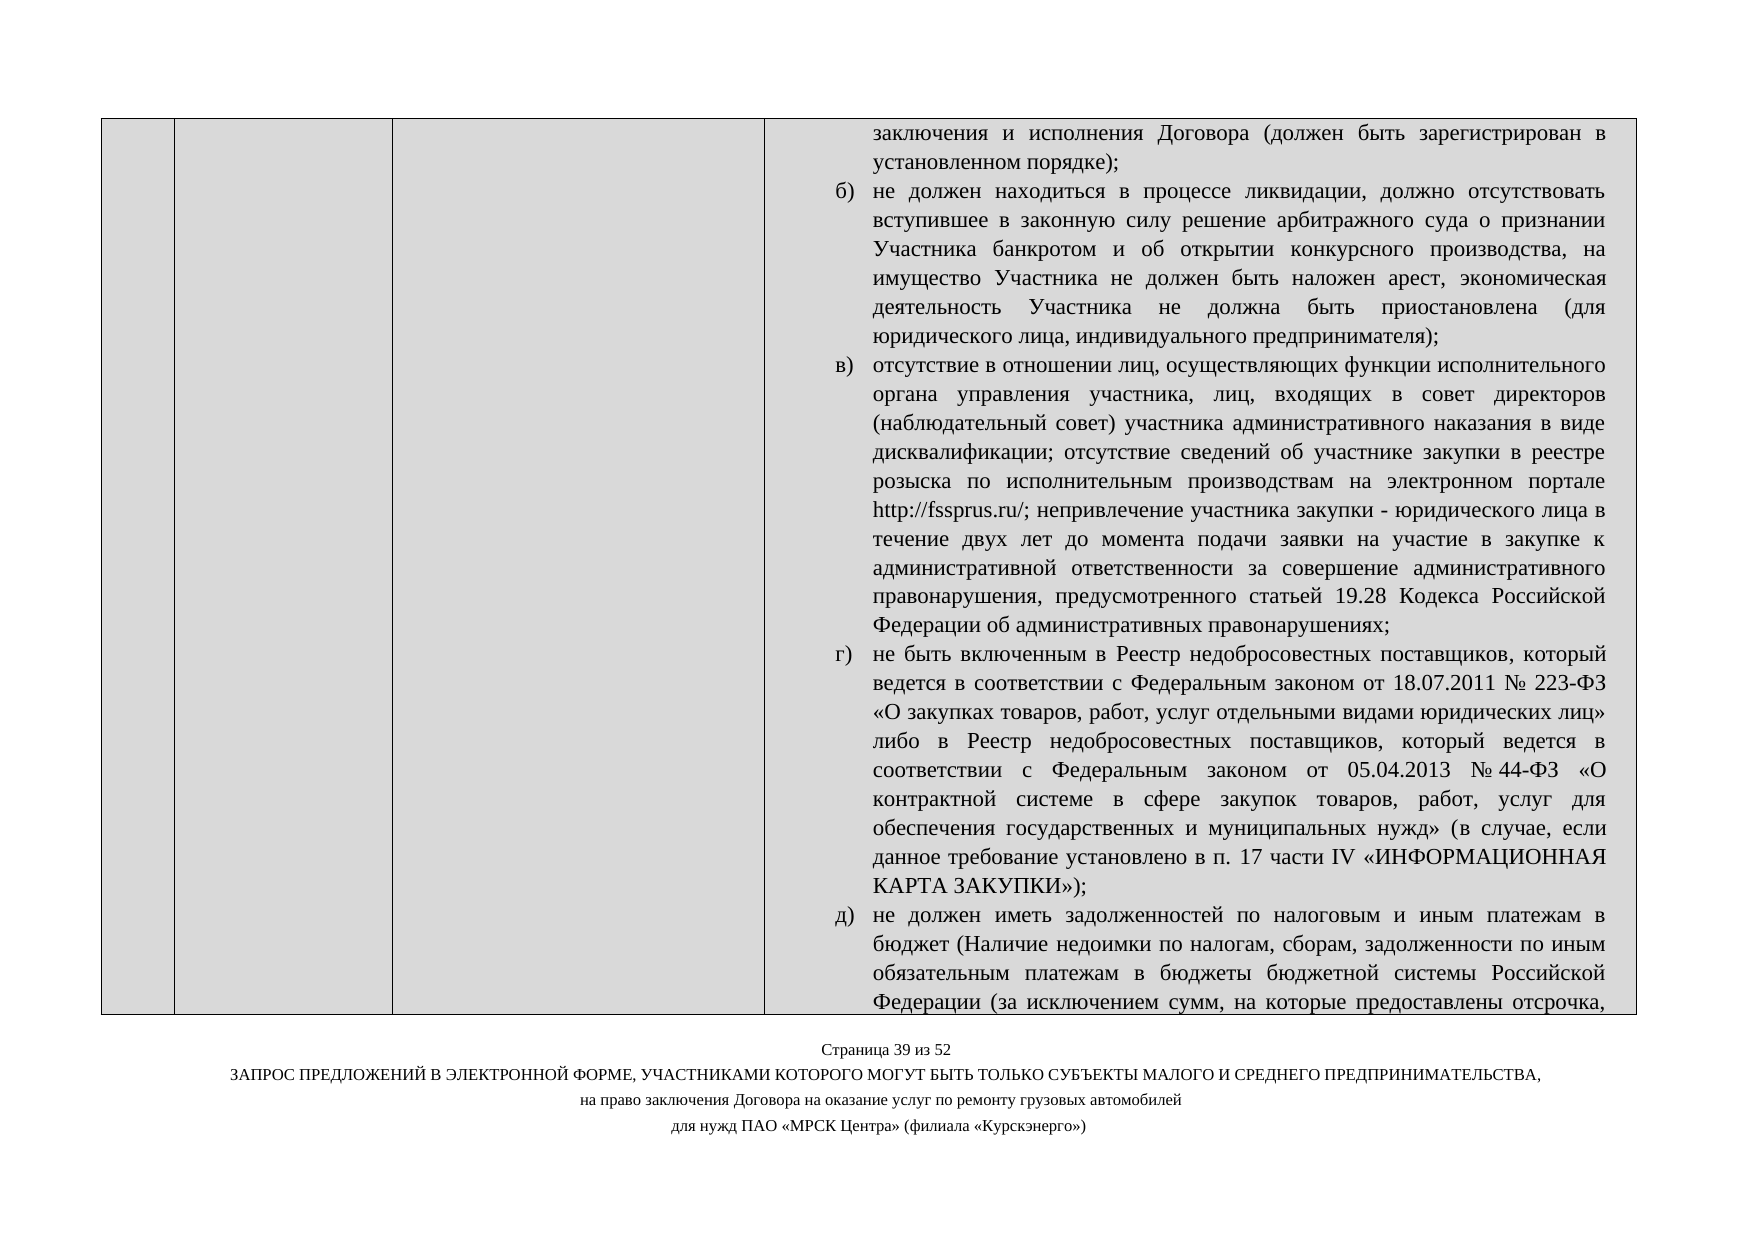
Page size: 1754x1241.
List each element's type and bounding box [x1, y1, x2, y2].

table_cell [175, 119, 392, 1014]
table_cell [102, 119, 174, 1014]
table_cell [765, 119, 1636, 1014]
table_cell [393, 119, 764, 1014]
